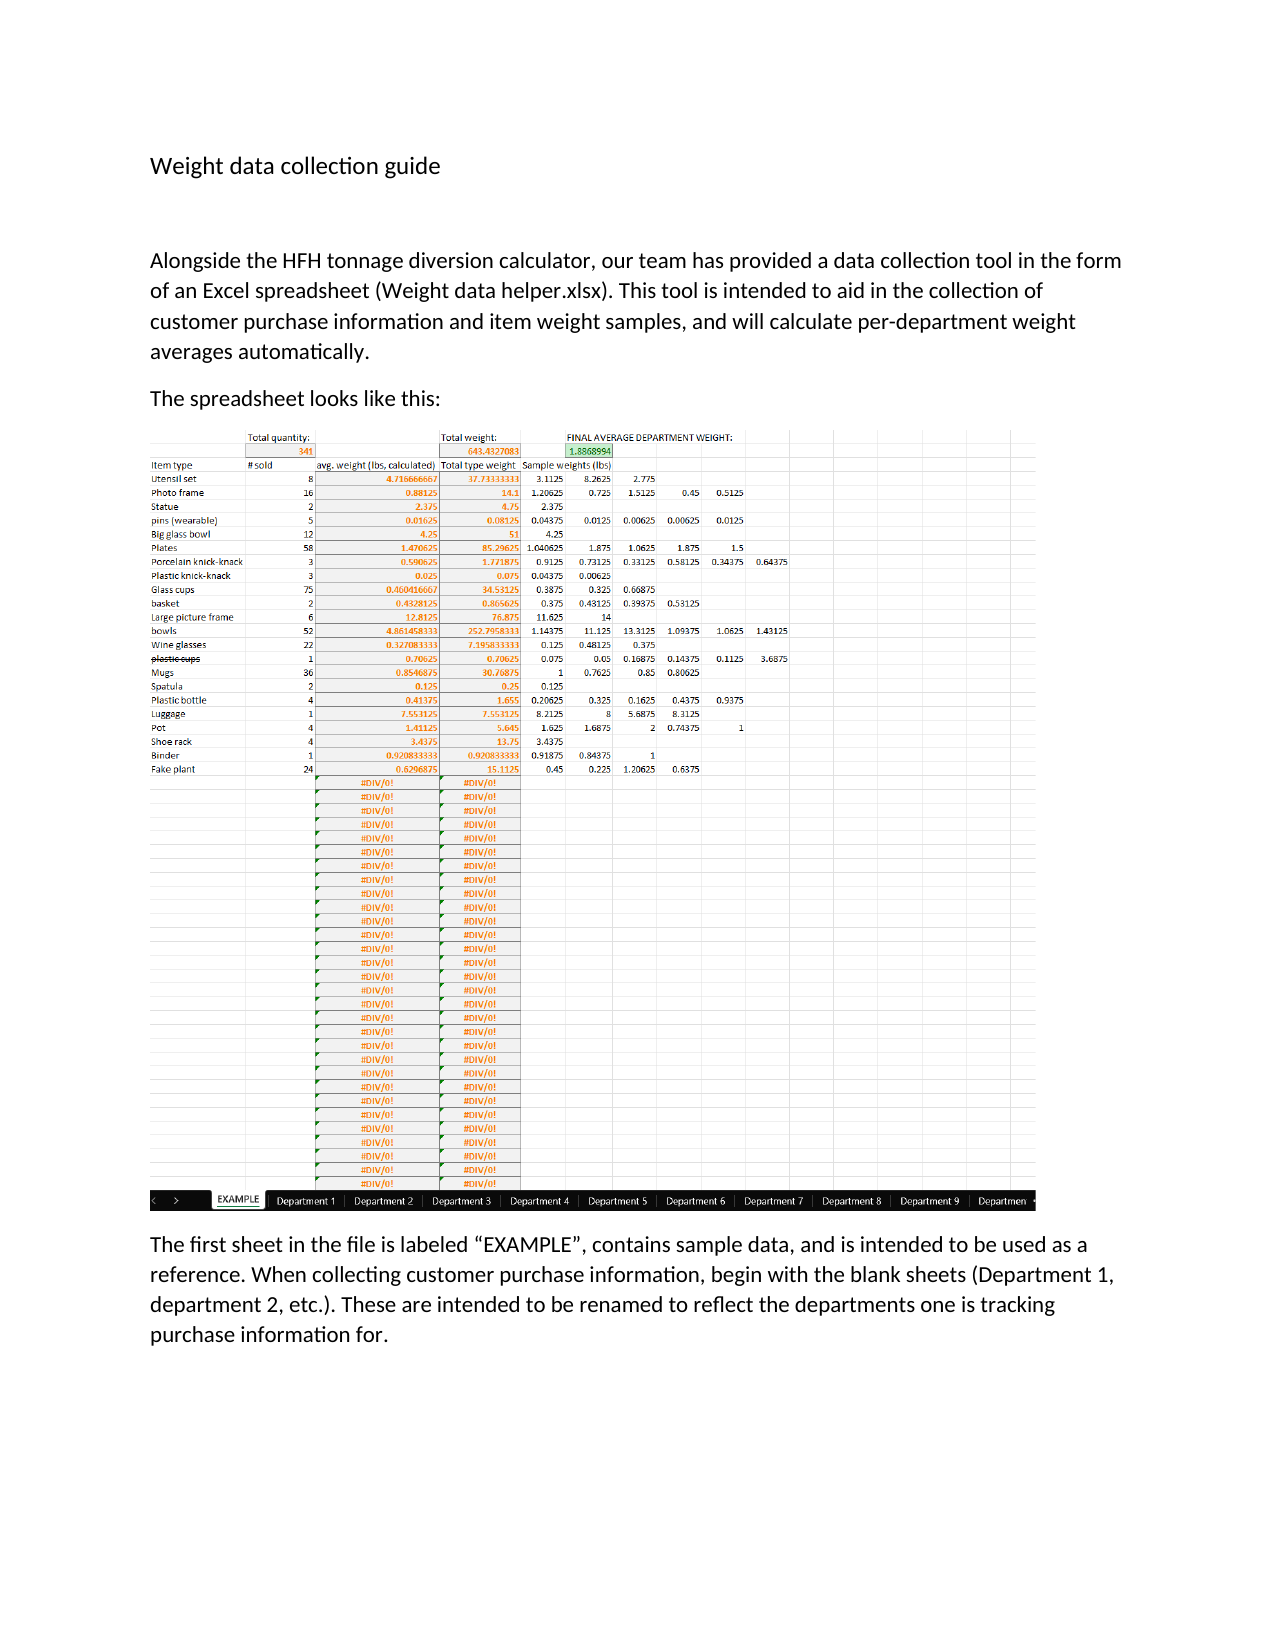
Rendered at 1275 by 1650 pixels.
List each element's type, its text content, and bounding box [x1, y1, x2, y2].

picture [150, 430, 1036, 1211]
text Alongside the HFH tonnage diversion calculator, our team has provided a data collection tool in the form of an Excel spreadsheet (Weight data helper.xlsx). This tool is intended to aid in the collection of customer purchase information and item weight samples, and will calculate per-department weight averages automatically. [150, 246, 1125, 365]
text The first sheet in the file is labeled “EXAMPLE”, contains sample data, and is intended to be used as a reference. When collecting customer purchase information, begin with the blank sheets (Department 1, department 2, etc.). These are intended to be renamed to reflect the departments one is tracking purchase information for. [150, 1230, 1125, 1348]
text Weight data collection guide [150, 150, 1125, 181]
text The spreadsheet looks like this: [150, 384, 1125, 412]
